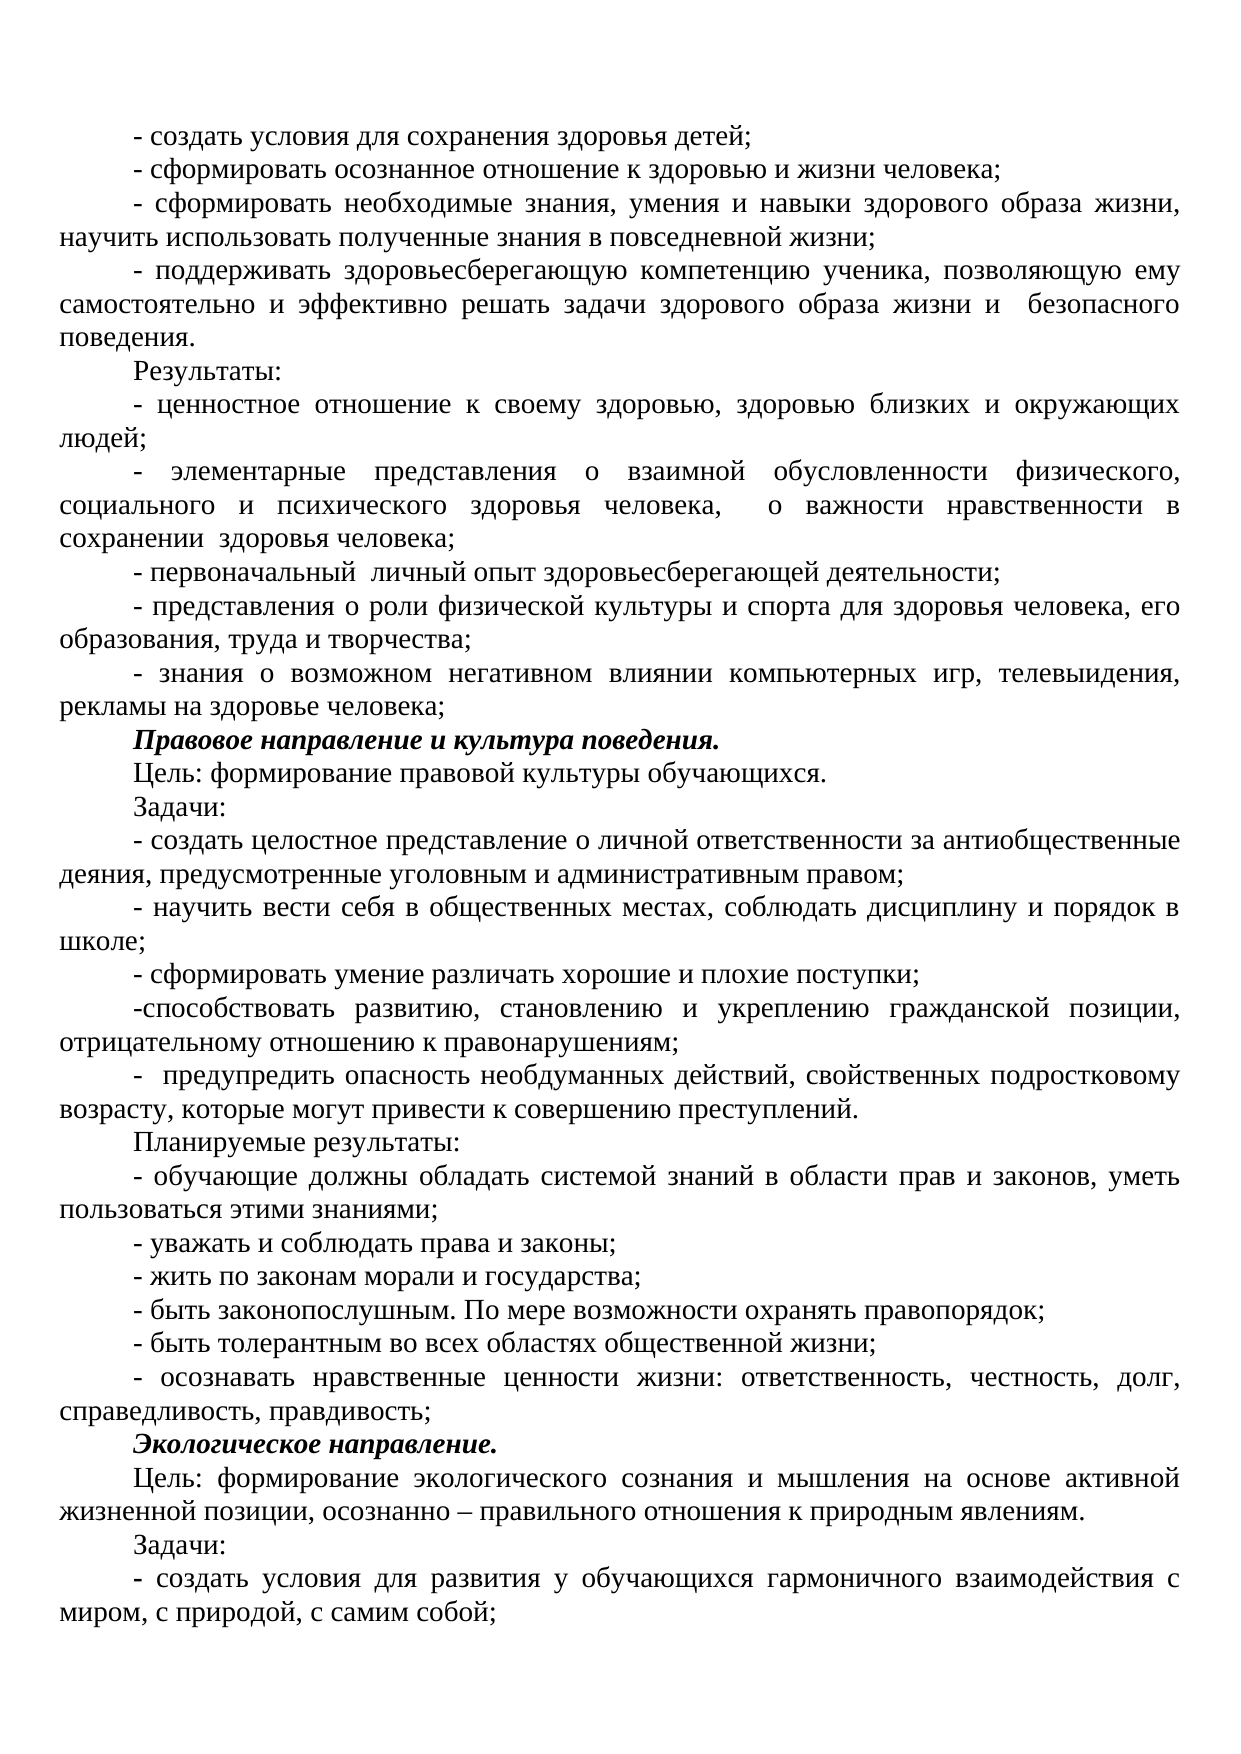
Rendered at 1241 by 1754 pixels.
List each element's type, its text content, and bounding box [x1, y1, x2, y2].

text - сформировать осознанное отношение к здоровью и жизни человека; [59, 152, 1181, 185]
text - осознавать нравственные ценности жизни: ответственность, честность, долг, справедливость, правдивость; [59, 1359, 1181, 1426]
text - ценностное отношение к своему здоровью, здоровью близких и окружающих людей; [59, 386, 1181, 453]
text Планируемые результаты: [59, 1124, 1181, 1158]
text Результаты: [59, 353, 1181, 386]
text Задачи: [59, 1527, 1181, 1560]
text - поддерживать здоровьесберегающую компетенцию ученика, позволяющую ему самостоятельно и эффективно решать задачи здорового образа жизни и безопасного поведения. [59, 252, 1181, 353]
text - обучающие должны обладать системой знаний в области прав и законов, уметь пользоваться этими знаниями; [59, 1158, 1181, 1225]
text Цель: формирование экологического сознания и мышления на основе активной жизненной позиции, осознанно – правильного отношения к природным явлениям. [59, 1460, 1181, 1527]
text - первоначальный личный опыт здоровьесберегающей деятельности; [59, 554, 1181, 588]
text Правовое направление и культура поведения. [59, 722, 1181, 755]
text - создать целостное представление о личной ответственности за антиобщественные деяния, предусмотренные уголовным и административным правом; [59, 822, 1181, 889]
text - быть толерантным во всех областях общественной жизни; [59, 1326, 1181, 1359]
text - знания о возможном негативном влиянии компьютерных игр, телевыидения, рекламы на здоровье человека; [59, 655, 1181, 722]
text - создать условия для сохранения здоровья детей; [59, 118, 1181, 152]
text - жить по законам морали и государства; [59, 1258, 1181, 1292]
text - элементарные представления о взаимной обусловленности физического, социального и психического здоровья человека, о важности нравственности в сохранении здоровья человека; [59, 453, 1181, 554]
text - сформировать необходимые знания, умения и навыки здорового образа жизни, научить использовать полученные знания в повседневной жизни; [59, 185, 1181, 252]
text - создать условия для развития у обучающихся гармоничного взаимодействия с миром, с природой, с самим собой; [59, 1560, 1181, 1627]
text - научить вести себя в общественных местах, соблюдать дисциплину и порядок в школе; [59, 889, 1181, 957]
text -способствовать развитию, становлению и укреплению гражданской позиции, отрицательному отношению к правонарушениям; [59, 990, 1181, 1057]
text - предупредить опасность необдуманных действий, свойственных подростковому возрасту, которые могут привести к совершению преступлений. [59, 1057, 1181, 1124]
text - уважать и соблюдать права и законы; [59, 1225, 1181, 1258]
text Экологическое направление. [59, 1426, 1181, 1460]
text Задачи: [59, 789, 1181, 822]
text - сформировать умение различать хорошие и плохие поступки; [59, 957, 1181, 990]
text Цель: формирование правовой культуры обучающихся. [59, 755, 1181, 789]
text - быть законопослушным. По мере возможности охранять правопорядок; [59, 1292, 1181, 1326]
text - представления о роли физической культуры и спорта для здоровья человека, его образования, труда и творчества; [59, 588, 1181, 655]
